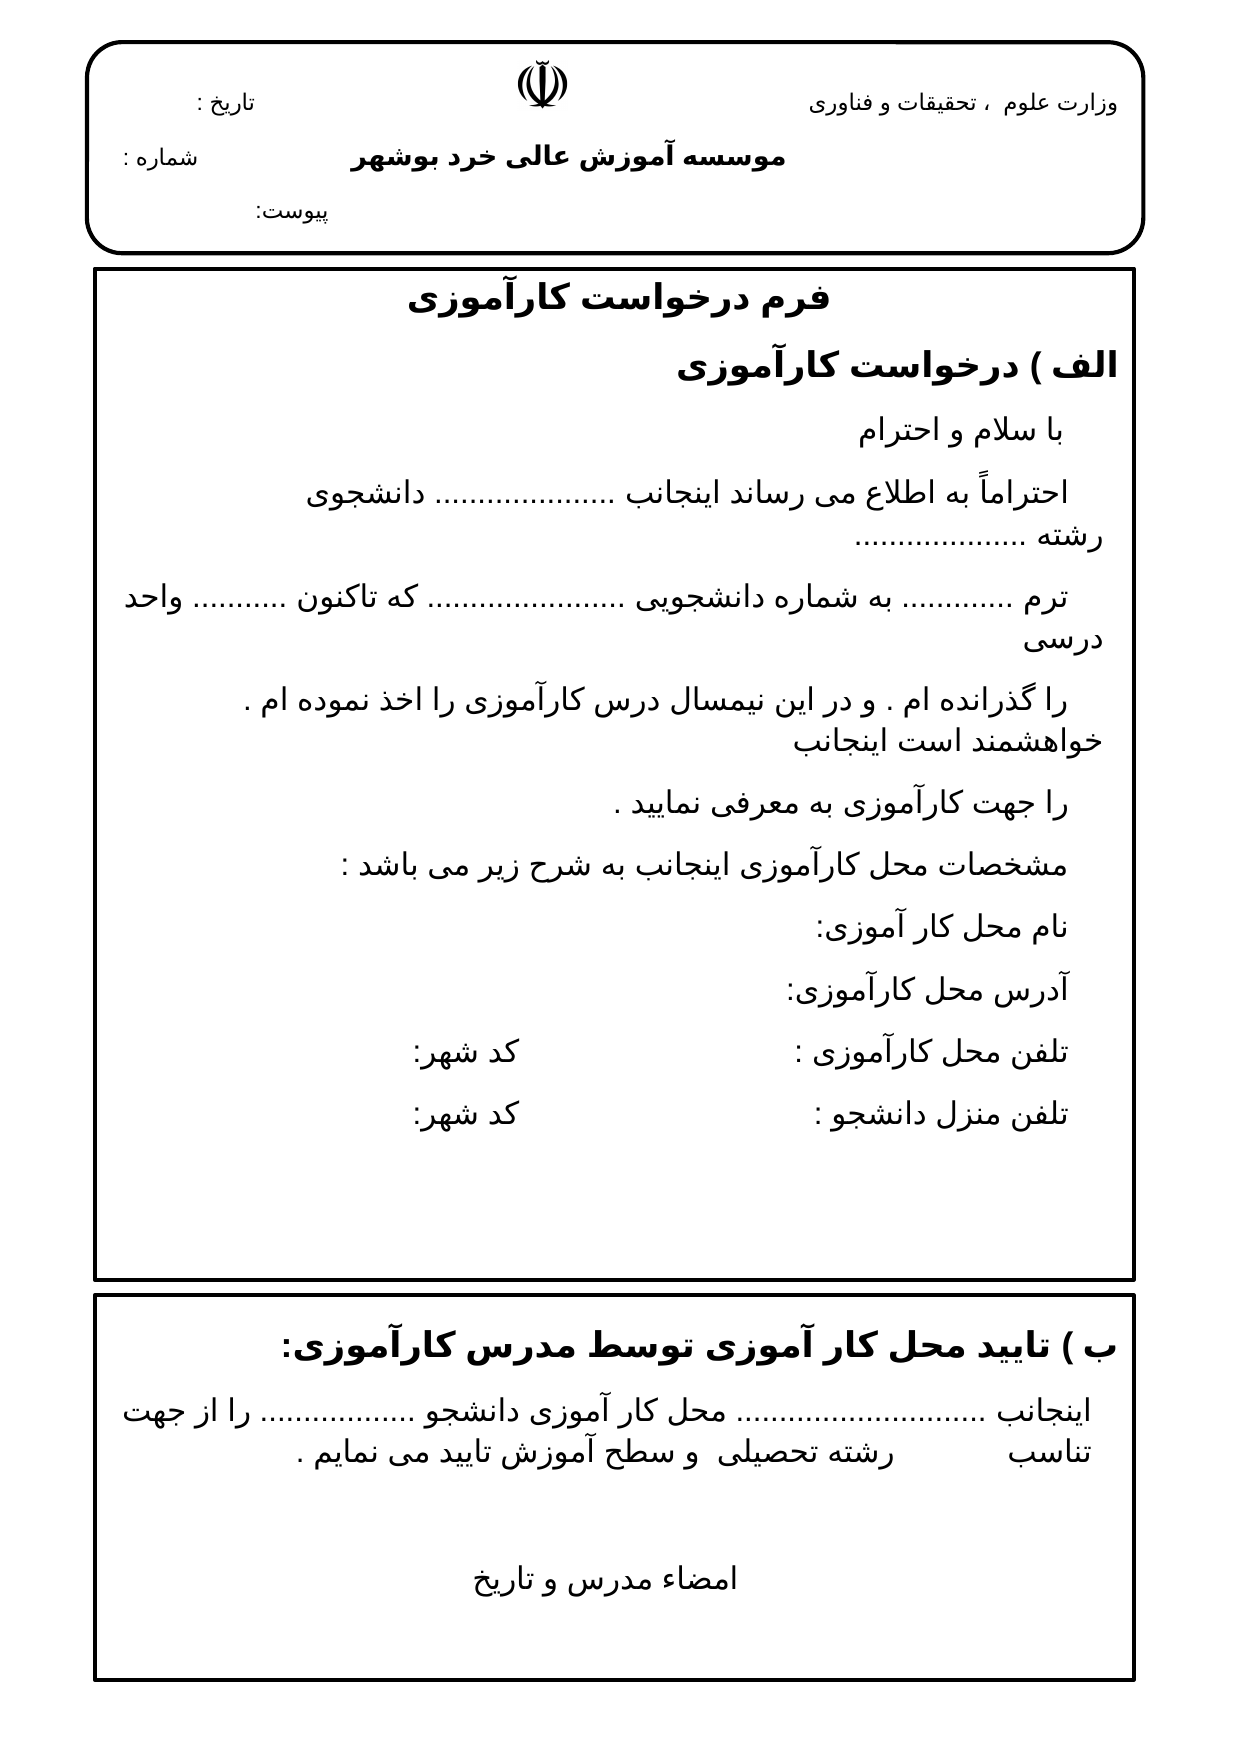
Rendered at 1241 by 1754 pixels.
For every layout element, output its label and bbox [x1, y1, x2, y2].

picture [517, 60, 568, 111]
